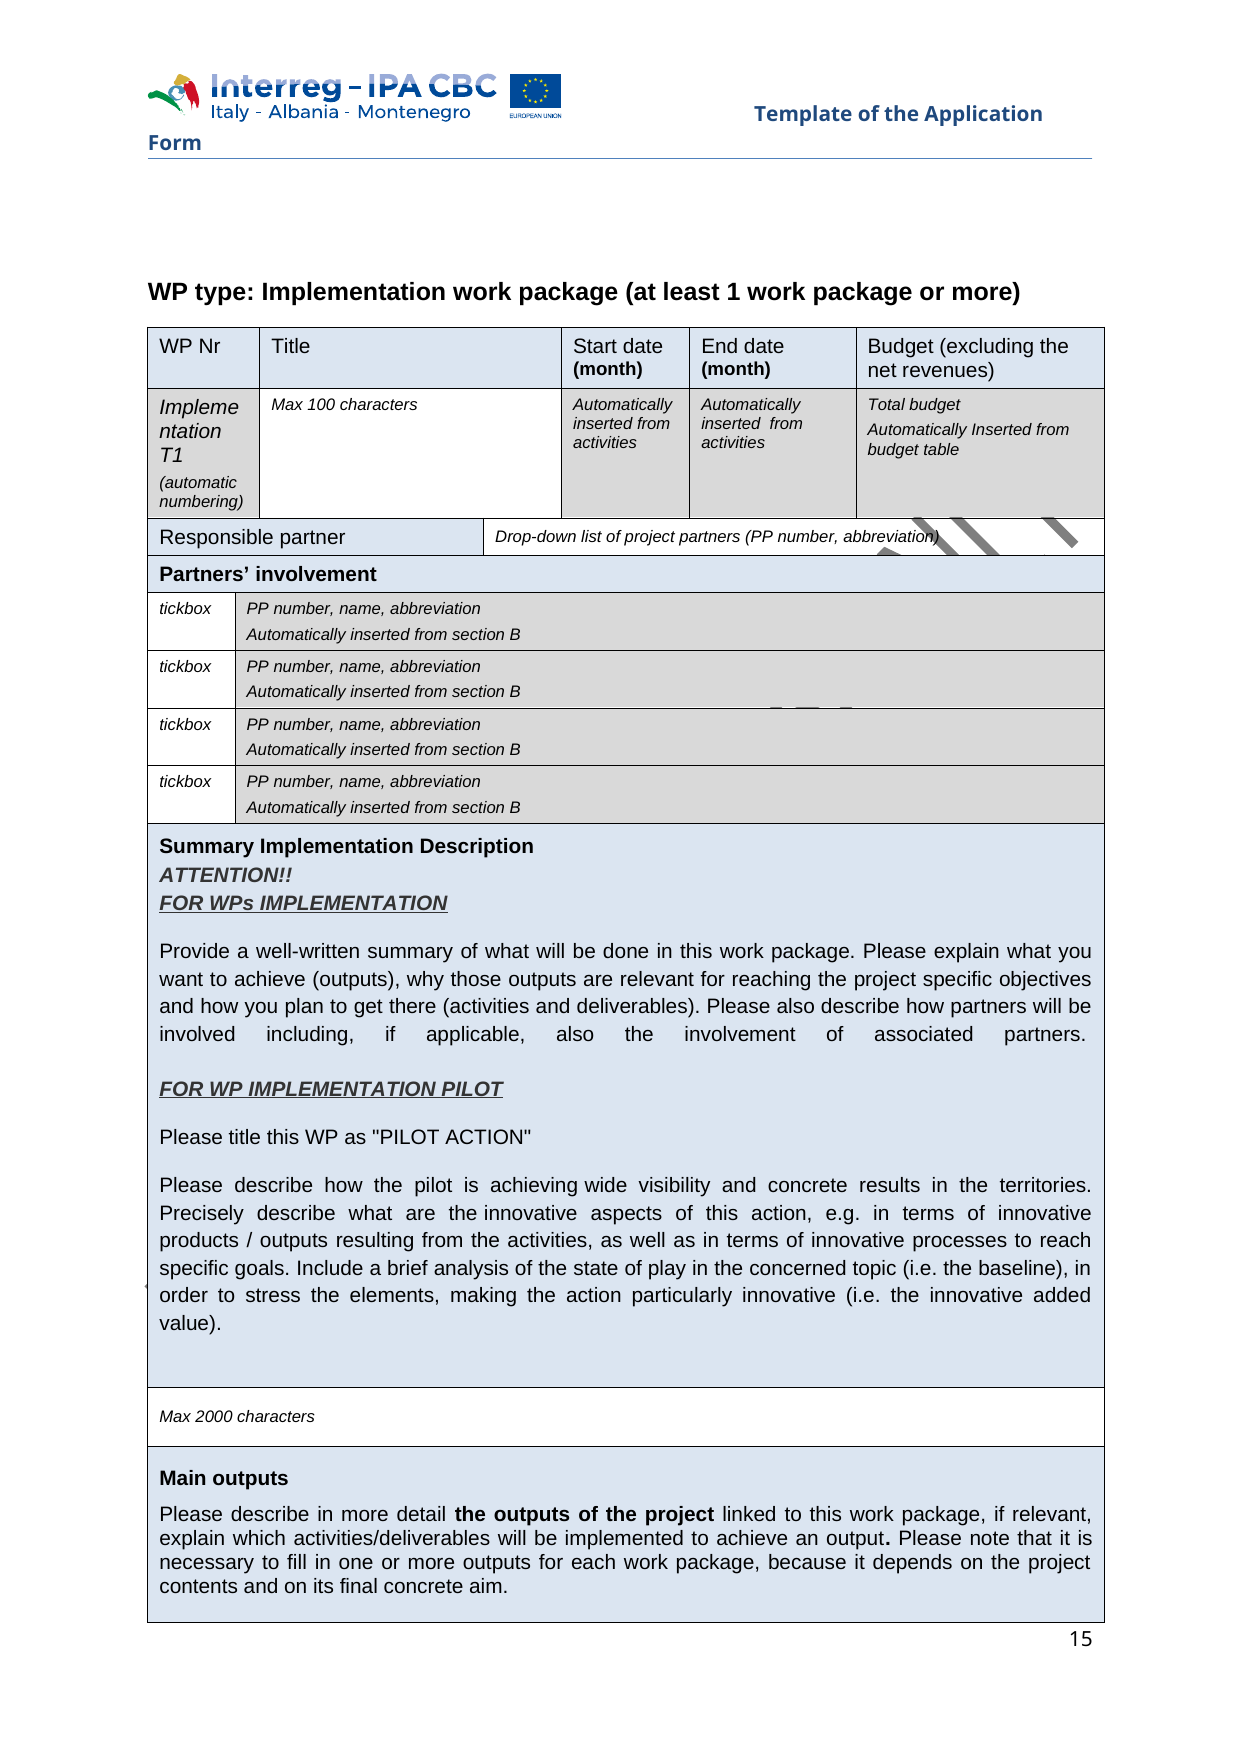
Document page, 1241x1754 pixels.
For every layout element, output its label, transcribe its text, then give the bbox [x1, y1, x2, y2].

table_cell tickbox [148, 593, 235, 650]
text WP type: Implementation work package (at least 1 work package or more) [148, 277, 1092, 306]
table_header Start date (month) [562, 328, 689, 388]
table_cell Summary Implementation Description ATTENTION!! FOR WPs IMPLEMENTATION Provide a well-written summary of what will be done in this work package. Please explain what you want to achieve (outputs), why those outputs are relevant for reaching the project specific objectives and how you plan to get there (activities and deliverables). Please also describe how partners will be involved including, if applicable, also the involvement of associated partners. FOR WP IMPLEMENTATION PILOT Please title this WP as "PILOT ACTION" Please describe how the pilot is achieving wide visibility and concrete results in the territories. Precisely describe what are the innovative aspects of this action, e.g. in terms of innovative products / outputs resulting from the activities, as well as in terms of innovative processes to reach specific goals. Include a brief analysis of the state of play in the concerned topic (i.e. the baseline), in order to stress the elements, making the action particularly innovative (i.e. the innovative added value). [148, 824, 1104, 1387]
table_cell Automatically inserted from activities [690, 389, 856, 517]
table_header WP Nr [148, 328, 259, 388]
table_cell Responsible partner [148, 519, 483, 555]
table_cell PP number, name, abbreviation Automatically inserted from section B [236, 651, 1104, 707]
table_cell PP number, name, abbreviation Automatically inserted from section B [236, 766, 1104, 823]
table_cell tickbox [148, 651, 235, 707]
table_cell PP number, name, abbreviation Automatically inserted from section B [236, 593, 1104, 650]
table_cell Drop-down list of project partners (PP number, abbreviation) [484, 519, 1104, 555]
table_cell Max 2000 characters [148, 1388, 1104, 1446]
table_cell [148, 1447, 1104, 1622]
table_cell tickbox [148, 709, 235, 765]
table_cell Automatically inserted from activities [562, 389, 689, 517]
table_cell PP number, name, abbreviation Automatically inserted from section B [236, 709, 1104, 765]
table_header End date (month) [690, 328, 856, 388]
table_header Title [260, 328, 561, 388]
table_cell Max 100 characters [260, 389, 561, 517]
table_cell tickbox [148, 766, 235, 823]
table_header Budget (excluding the net revenues) [857, 328, 1104, 388]
table_cell Implementation T1 (automatic numbering) [148, 389, 259, 517]
table_cell Partners’ involvement [148, 556, 1104, 592]
table_cell Total budget Automatically Inserted from budget table [857, 389, 1104, 517]
